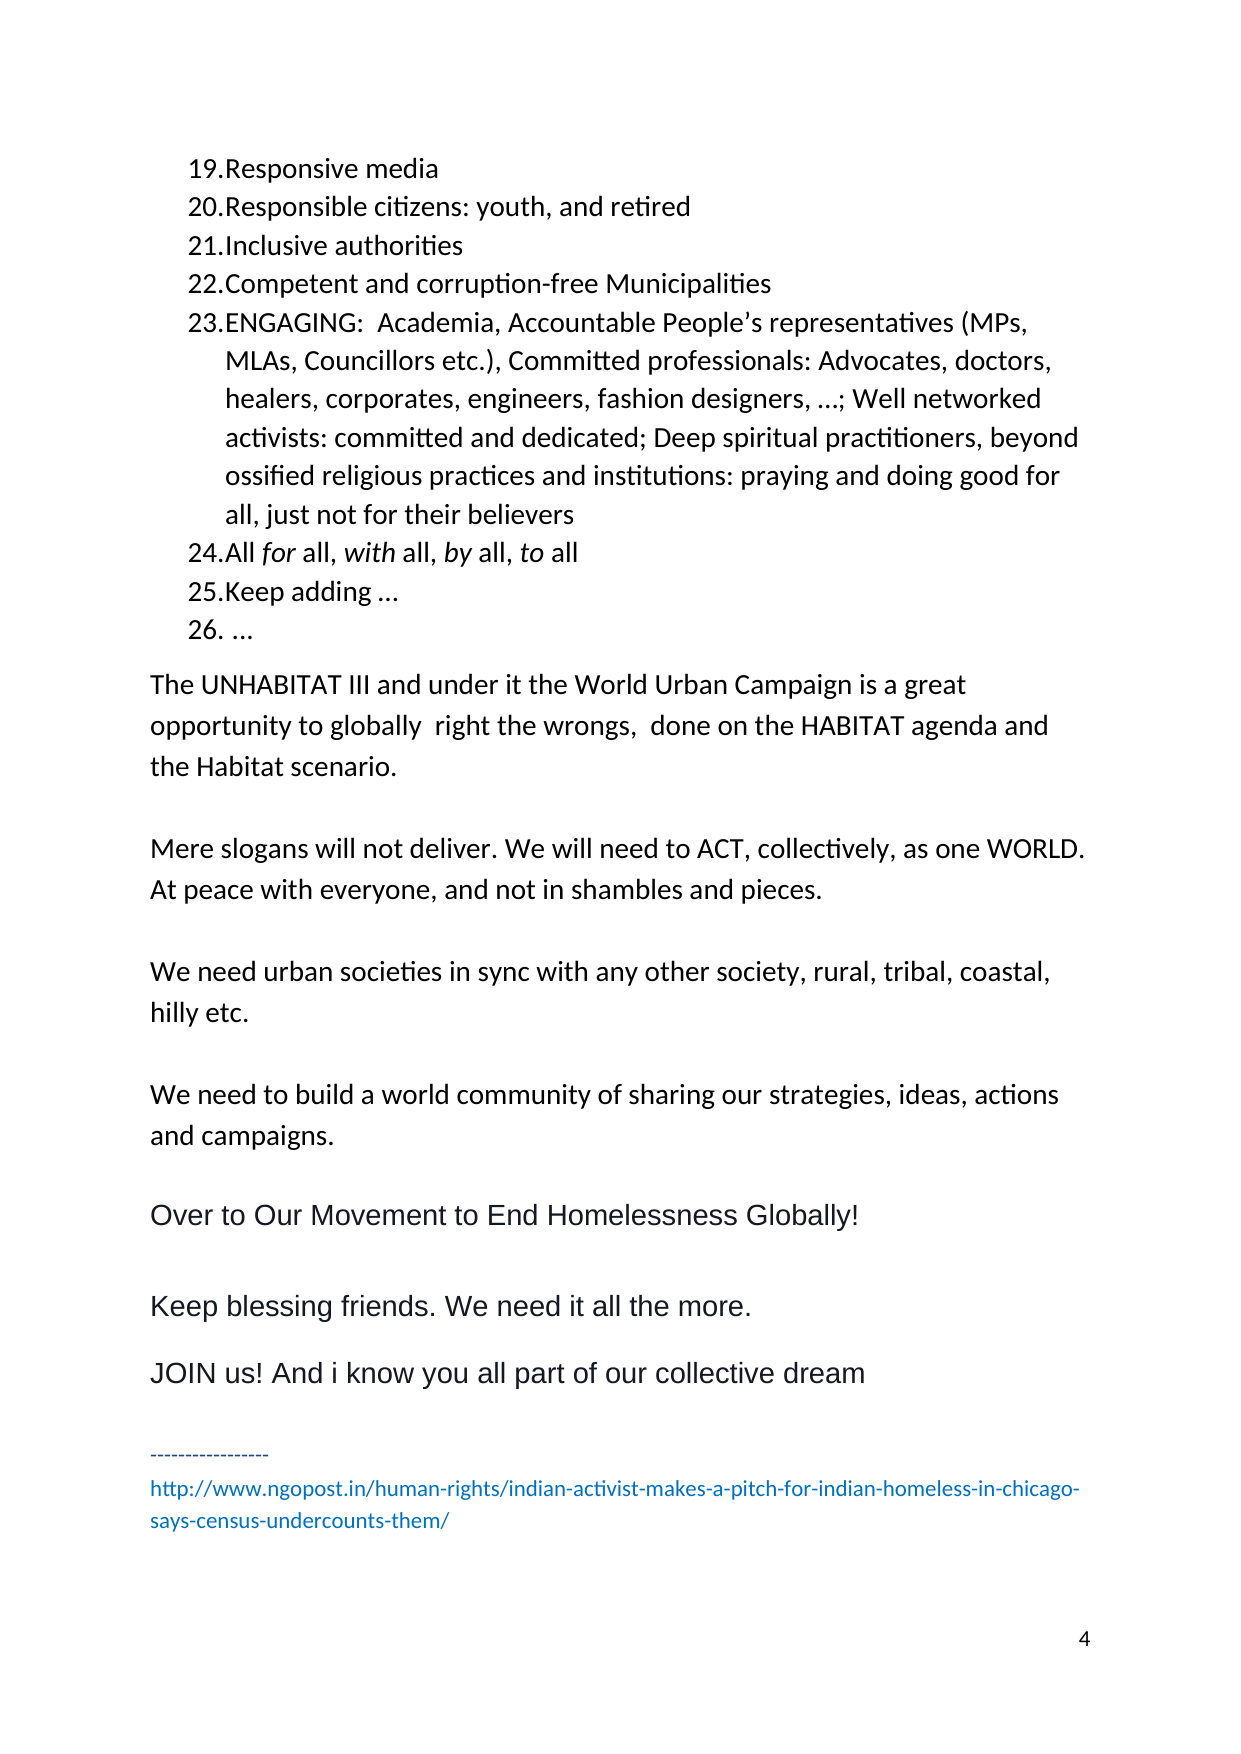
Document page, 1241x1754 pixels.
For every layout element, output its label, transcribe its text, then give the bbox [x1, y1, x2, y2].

text The UNHABITAT III and under it the World Urban Campaign is a great opportunity to globally right the wrongs, done on the HABITAT agenda and the Habitat scenario. Mere slogans will not deliver. We will need to ACT, collectively, as one WORLD. At peace with everyone, and not in shambles and pieces. We need urban societies in sync with any other society, rural, tribal, coastal, hilly etc. We need to build a world community of sharing our strategies, ideas, actions and campaigns. Over to Our Movement to End Homelessness Globally! [150, 666, 1090, 1264]
list All for all, with all, by all, to all [187, 534, 1090, 570]
list Competent and corruption-free Municipalities [187, 265, 1090, 301]
list Responsive media [187, 150, 1090, 186]
text Keep blessing friends. We need it all the more. JOIN us! And i know you all part of our collective dream [150, 1289, 1090, 1389]
list ... [187, 611, 1090, 647]
text http://www.ngopost.in/human-rights/indian-activist-makes-a-pitch-for-indian-homeless-in-chicago-says-census-undercounts-them/ [150, 1474, 1090, 1535]
list Responsible citizens: youth, and retired [187, 188, 1090, 224]
list ENGAGING: Academia, Accountable People’s representatives (MPs, MLAs, Councillors etc.), Committed professionals: Advocates, doctors, healers, corporates, engineers, fashion designers, …; Well networked activists: committed and dedicated; Deep spiritual practitioners, beyond ossified religious practices and institutions: praying and doing good for all, just not for their believers [187, 304, 1090, 532]
list Keep adding … [187, 573, 1090, 608]
text ----------------- [150, 1440, 1090, 1468]
list Inclusive authorities [187, 227, 1090, 262]
